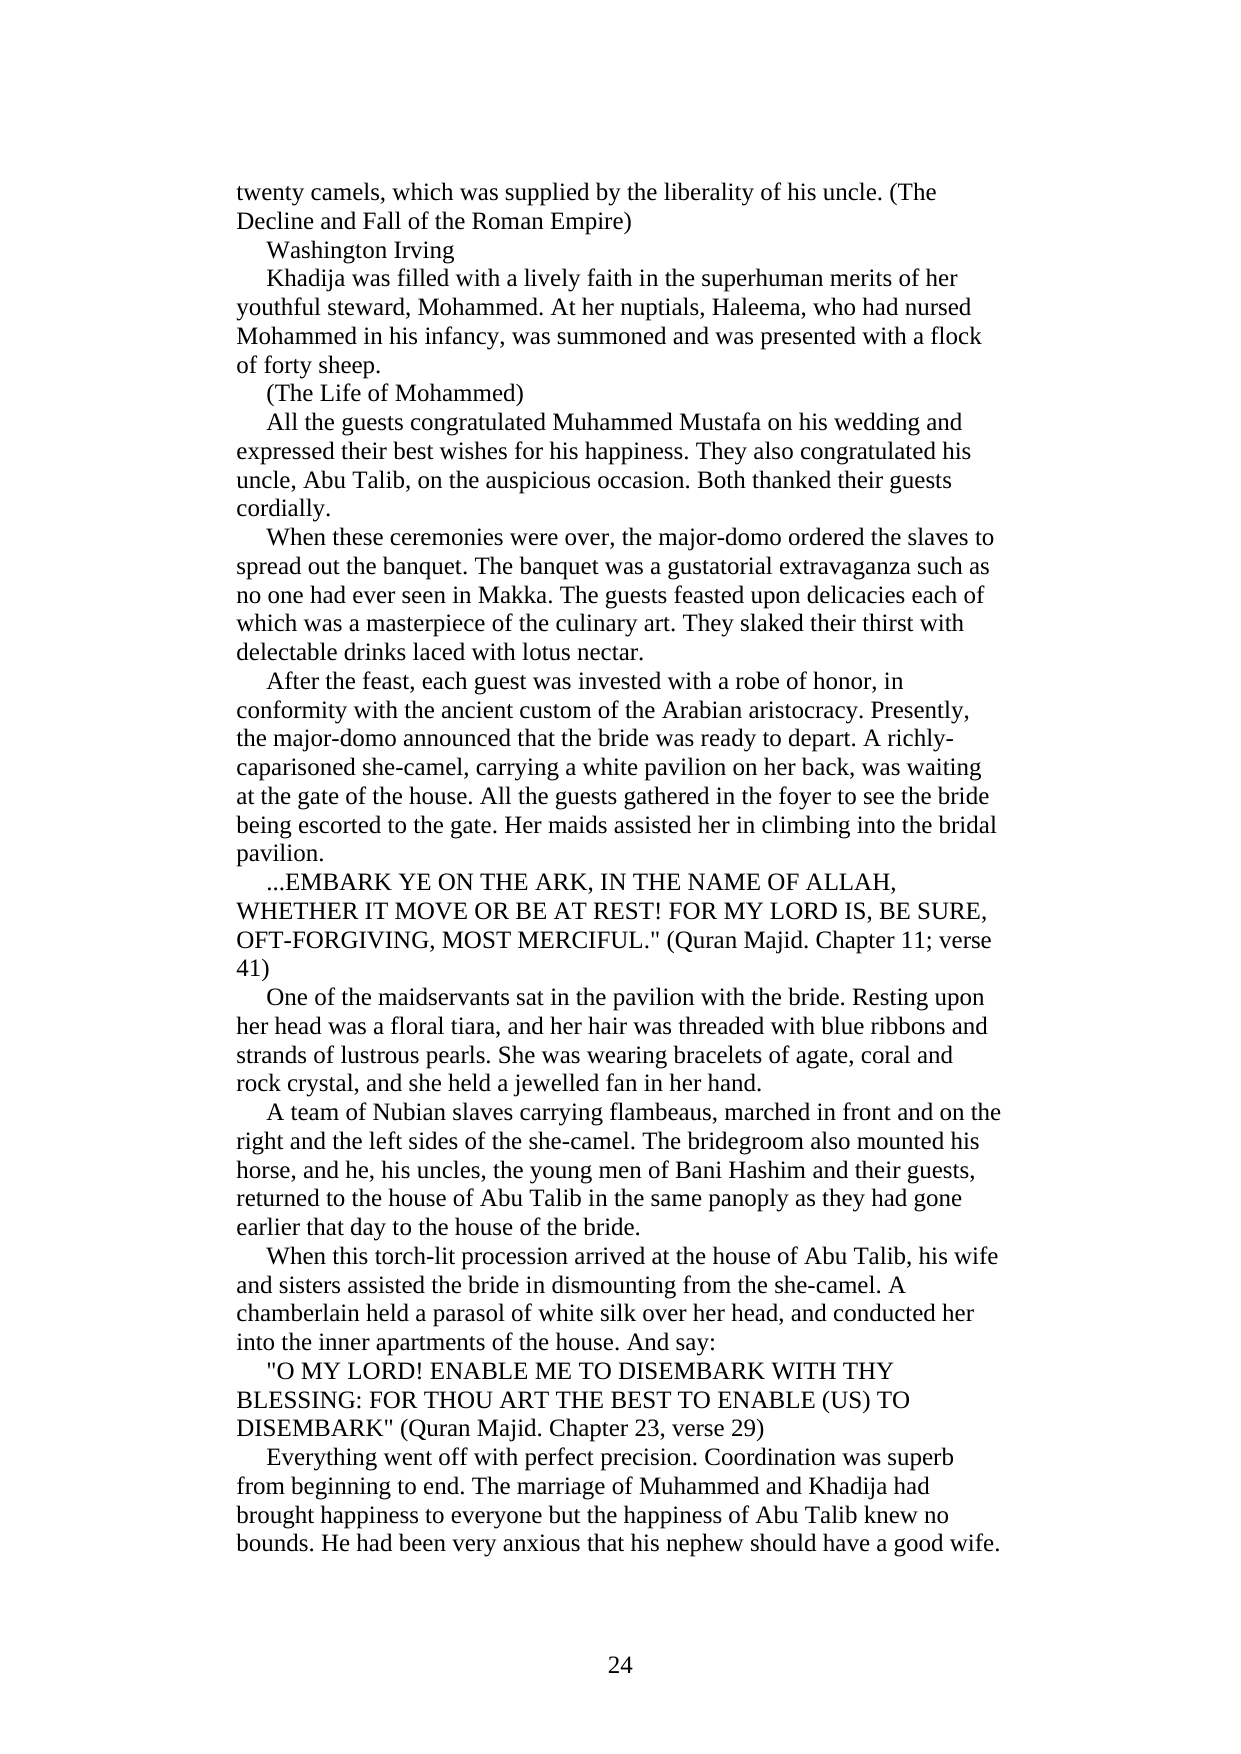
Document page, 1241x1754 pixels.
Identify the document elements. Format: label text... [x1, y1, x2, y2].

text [236, 177, 1004, 235]
text Khadija was filled with a lively faith in the superhuman merits of her youthful steward, Mohammed. At her nuptials, Haleema, who had nursed Mohammed in his infancy, was summoned and was presented with a flock of forty sheep. [236, 263, 1004, 378]
text (The Life of Mohammed) [236, 378, 1004, 407]
text A team of Nubian slaves carrying flambeaus, marched in front and on the right and the left sides of the she-camel. The bridegroom also mounted his horse, and he, his uncles, the young men of Bani Hashim and their guests, returned to the house of Abu Talib in the same panoply as they had gone earlier that day to the house of the bride. [236, 1097, 1004, 1241]
text When these ceremonies were over, the major-domo ordered the slaves to spread out the banquet. The banquet was a gustatorial extravaganza such as no one had ever seen in Makka. The guests feasted upon delicacies each of which was a masterpiece of the culinary art. They slaked their thirst with delectable drinks laced with lotus nectar. [236, 522, 1004, 666]
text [236, 1442, 1004, 1557]
text ...EMBARK YE ON THE ARK, IN THE NAME OF ALLAH, WHETHER IT MOVE OR BE AT REST! FOR MY LORD IS, BE SURE, OFT-FORGIVING, MOST MERCIFUL." (Quran Majid. Chapter 11; verse 41) [236, 867, 1004, 982]
text All the guests congratulated Muhammed Mustafa on his wedding and expressed their best wishes for his happiness. They also congratulated his uncle, Abu Talib, on the auspicious occasion. Both thanked their guests cordially. [236, 407, 1004, 522]
text After the feast, each guest was invested with a robe of honor, in conformity with the ancient custom of the Arabian aristocracy. Presently, the major-domo announced that the bride was ready to depart. A richly-caparisoned she-camel, carrying a white pavilion on her back, was waiting at the gate of the house. All the guests gathered in the foyer to see the bride being escorted to the gate. Her maids assisted her in climbing into the bridal pavilion. [236, 666, 1004, 867]
text "O MY LORD! ENABLE ME TO DISEMBARK WITH THY BLESSING: FOR THOU ART THE BEST TO ENABLE (US) TO DISEMBARK" (Quran Majid. Chapter 23, verse 29) [236, 1356, 1004, 1442]
text Washington Irving [236, 235, 1004, 263]
text One of the maidservants sat in the pavilion with the bride. Resting upon her head was a floral tiara, and her hair was threaded with blue ribbons and strands of lustrous pearls. She was wearing bracelets of agate, coral and rock crystal, and she held a jewelled fan in her hand. [236, 982, 1004, 1097]
text When this torch-lit procession arrived at the house of Abu Talib, his wife and sisters assisted the bride in dismounting from the she-camel. A chamberlain held a parasol of white silk over her head, and conducted her into the inner apartments of the house. And say: [236, 1241, 1004, 1356]
